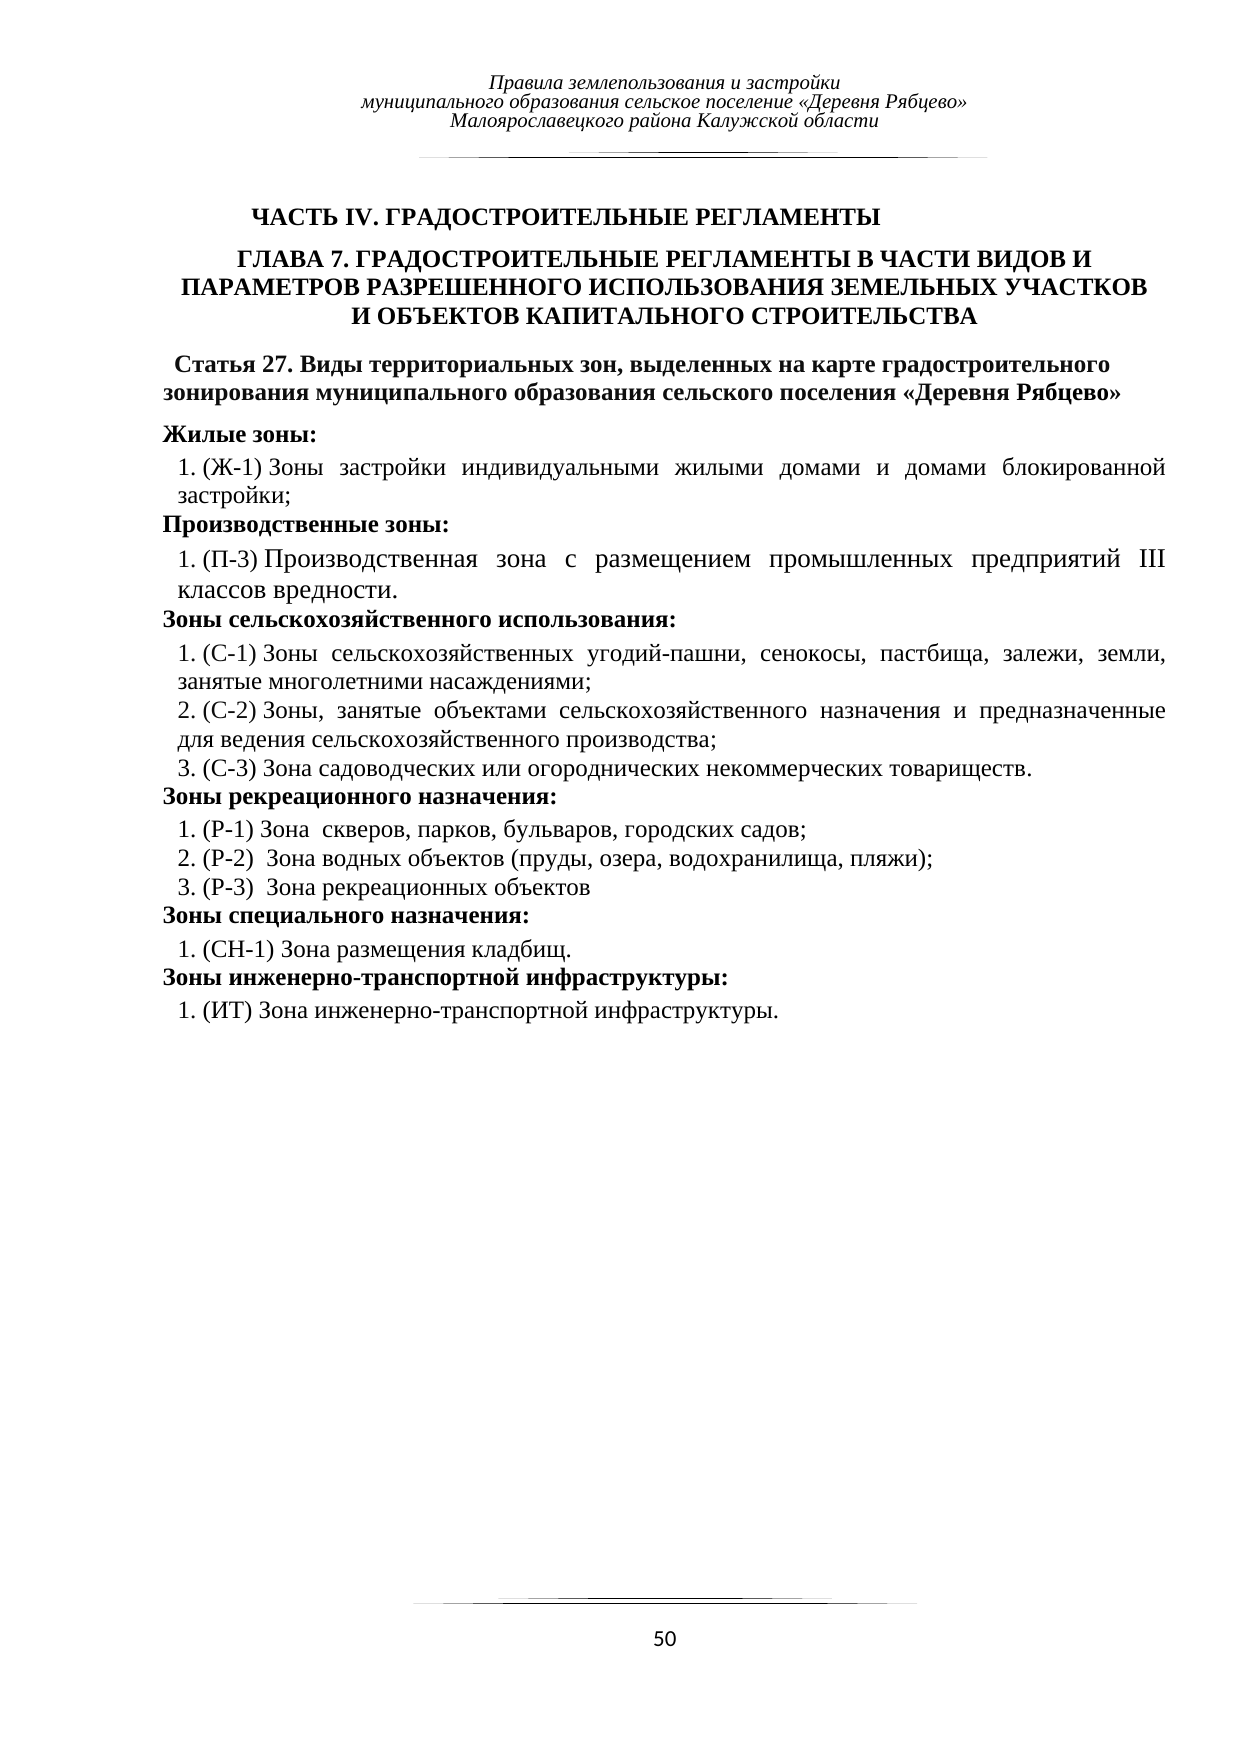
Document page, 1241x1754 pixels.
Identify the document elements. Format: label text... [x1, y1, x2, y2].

text 1. (Ж-1) Зоны застройки индивидуальными жилыми домами и домами блокированной застройки; [177, 452, 1167, 509]
text 1. (С-1) Зоны сельскохозяйственных угодий-пашни, сенокосы, пастбища, залежи, земли, занятые многолетними насаждениями; [177, 638, 1167, 695]
subtitle Часть IV. ГРАДОСТРОИТЕЛЬНЫЕ РЕГЛАМЕНТЫ [177, 202, 1152, 231]
text Зоны рекреационного назначения: [162, 781, 1167, 810]
text 1. (П-3) Производственная зона с размещением промышленных предприятий III классов вредности. [177, 542, 1167, 604]
text 2. (С-2) Зоны, занятые объектами сельскохозяйственного назначения и предназначенные для ведения сельскохозяйственного производства; [177, 695, 1167, 753]
text 1. (СН-1) Зона размещения кладбищ. [177, 934, 1167, 962]
text 3. (С-3) Зона садоводческих или огороднических некоммерческих товариществ. [177, 753, 1167, 781]
text 1. (Р-1) Зона скверов, парков, бульваров, городских садов; [177, 814, 1167, 843]
text 1. (ИТ) Зона инженерно-транспортной инфраструктуры. [177, 995, 1167, 1024]
text Жилые зоны: [162, 419, 1167, 447]
text 3. (Р-3) Зона рекреационных объектов [177, 872, 1152, 901]
subtitle Глава 7. ГРАДОСТРОИТЕЛЬНЫЕ РЕГЛАМЕНТЫ В ЧАСТИ ВИДОВ И ПАРАМЕТРОВ РАЗРЕШЕННОГО ИСПОЛЬЗОВАНИЯ ЗЕМЕЛЬНЫХ УЧАСТКОВ И ОБЪЕКТОВ КАПИТАЛЬНОГО СТРОИТЕЛЬСТВА [177, 244, 1152, 330]
text Зоны инженерно-транспортной инфраструктуры: [162, 962, 1167, 991]
text Производственные зоны: [162, 509, 1167, 538]
subtitle Статья 27. Виды территориальных зон, выделенных на карте градостроительного зонирования муниципального образования сельского поселения «Деревня Рябцево» [133, 349, 1152, 406]
text Зоны специального назначения: [162, 901, 1167, 929]
text Зоны сельскохозяйственного использования: [162, 604, 1167, 633]
text 2. (Р-2) Зона водных объектов (пруды, озера, водохранилища, пляжи); [177, 843, 1152, 872]
